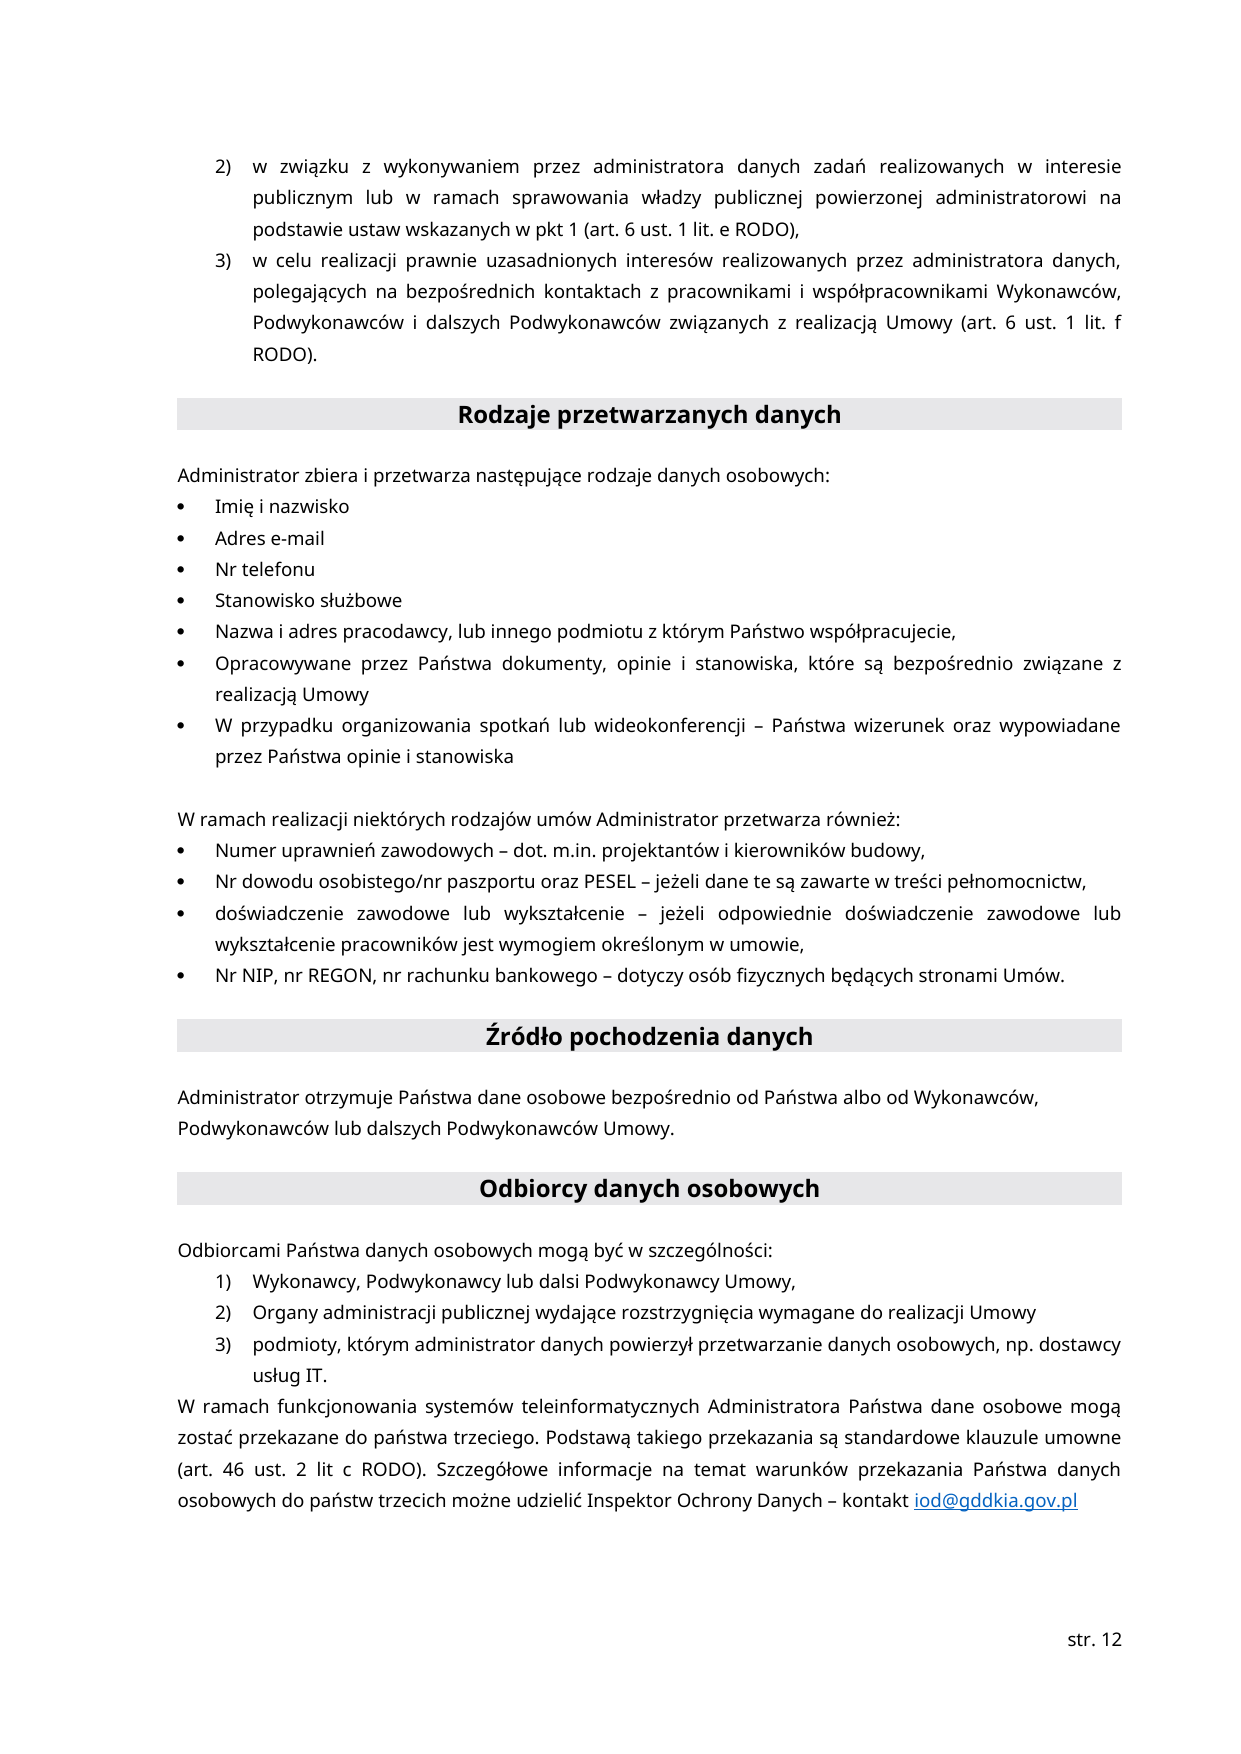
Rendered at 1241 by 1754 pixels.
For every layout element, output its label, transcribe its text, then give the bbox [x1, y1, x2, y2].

list w związku z wykonywaniem przez administratora danych zadań realizowanych w interesie publicznym lub w ramach sprawowania władzy publicznej powierzonej administratorowi na podstawie ustaw wskazanych w pkt 1 (art. 6 ust. 1 lit. e RODO), [215, 148, 1122, 241]
list doświadczenie zawodowe lub wykształcenie – jeżeli odpowiednie doświadczenie zawodowe lub wykształcenie pracowników jest wymogiem określonym w umowie, [177, 894, 1122, 957]
text W ramach realizacji niektórych rodzajów umów Administrator przetwarza również: [177, 801, 1122, 832]
text Odbiorcami Państwa danych osobowych mogą być w szczególności: [177, 1231, 1122, 1263]
list Nazwa i adres pracodawcy, lub innego podmiotu z którym Państwo współpracujecie, [177, 613, 1122, 644]
text Źródło pochodzenia danych [177, 1019, 1122, 1052]
text Rodzaje przetwarzanych danych [177, 398, 1122, 430]
list Organy administracji publicznej wydające rozstrzygnięcia wymagane do realizacji Umowy [215, 1294, 1122, 1325]
list Imię i nazwisko [177, 488, 1122, 519]
list Opracowywane przez Państwa dokumenty, opinie i stanowiska, które są bezpośrednio związane z realizacją Umowy [177, 644, 1122, 707]
text Odbiorcy danych osobowych [177, 1172, 1122, 1205]
list Nr NIP, nr REGON, nr rachunku bankowego – dotyczy osób fizycznych będących stronami Umów. [177, 957, 1122, 988]
list Numer uprawnień zawodowych – dot. m.in. projektantów i kierowników budowy, [177, 832, 1122, 863]
text Administrator otrzymuje Państwa dane osobowe bezpośrednio od Państwa albo od Wykonawców, Podwykonawców lub dalszych Podwykonawców Umowy. [177, 1078, 1122, 1141]
list Stanowisko służbowe [177, 582, 1122, 613]
list Nr telefonu [177, 551, 1122, 582]
list Adres e-mail [177, 519, 1122, 551]
text Administrator zbiera i przetwarza następujące rodzaje danych osobowych: [177, 457, 1122, 488]
list W przypadku organizowania spotkań lub wideokonferencji – Państwa wizerunek oraz wypowiadane przez Państwa opinie i stanowiska [177, 707, 1122, 769]
list podmioty, którym administrator danych powierzył przetwarzanie danych osobowych, np. dostawcy usług IT. [215, 1325, 1122, 1388]
text W ramach funkcjonowania systemów teleinformatycznych Administratora Państwa dane osobowe mogą zostać przekazane do państwa trzeciego. Podstawą takiego przekazania są standardowe klauzule umowne (art. 46 ust. 2 lit c RODO). Szczegółowe informacje na temat warunków przekazania Państwa danych osobowych do państw trzecich możne udzielić Inspektor Ochrony Danych – kontakt iod@gddkia.gov.pl [177, 1388, 1122, 1513]
list Nr dowodu osobistego/nr paszportu oraz PESEL – jeżeli dane te są zawarte w treści pełnomocnictw, [177, 863, 1122, 894]
list Wykonawcy, Podwykonawcy lub dalsi Podwykonawcy Umowy, [215, 1263, 1122, 1294]
list w celu realizacji prawnie uzasadnionych interesów realizowanych przez administratora danych, polegających na bezpośrednich kontaktach z pracownikami i współpracownikami Wykonawców, Podwykonawców i dalszych Podwykonawców związanych z realizacją Umowy (art. 6 ust. 1 lit. f RODO). [215, 241, 1122, 366]
